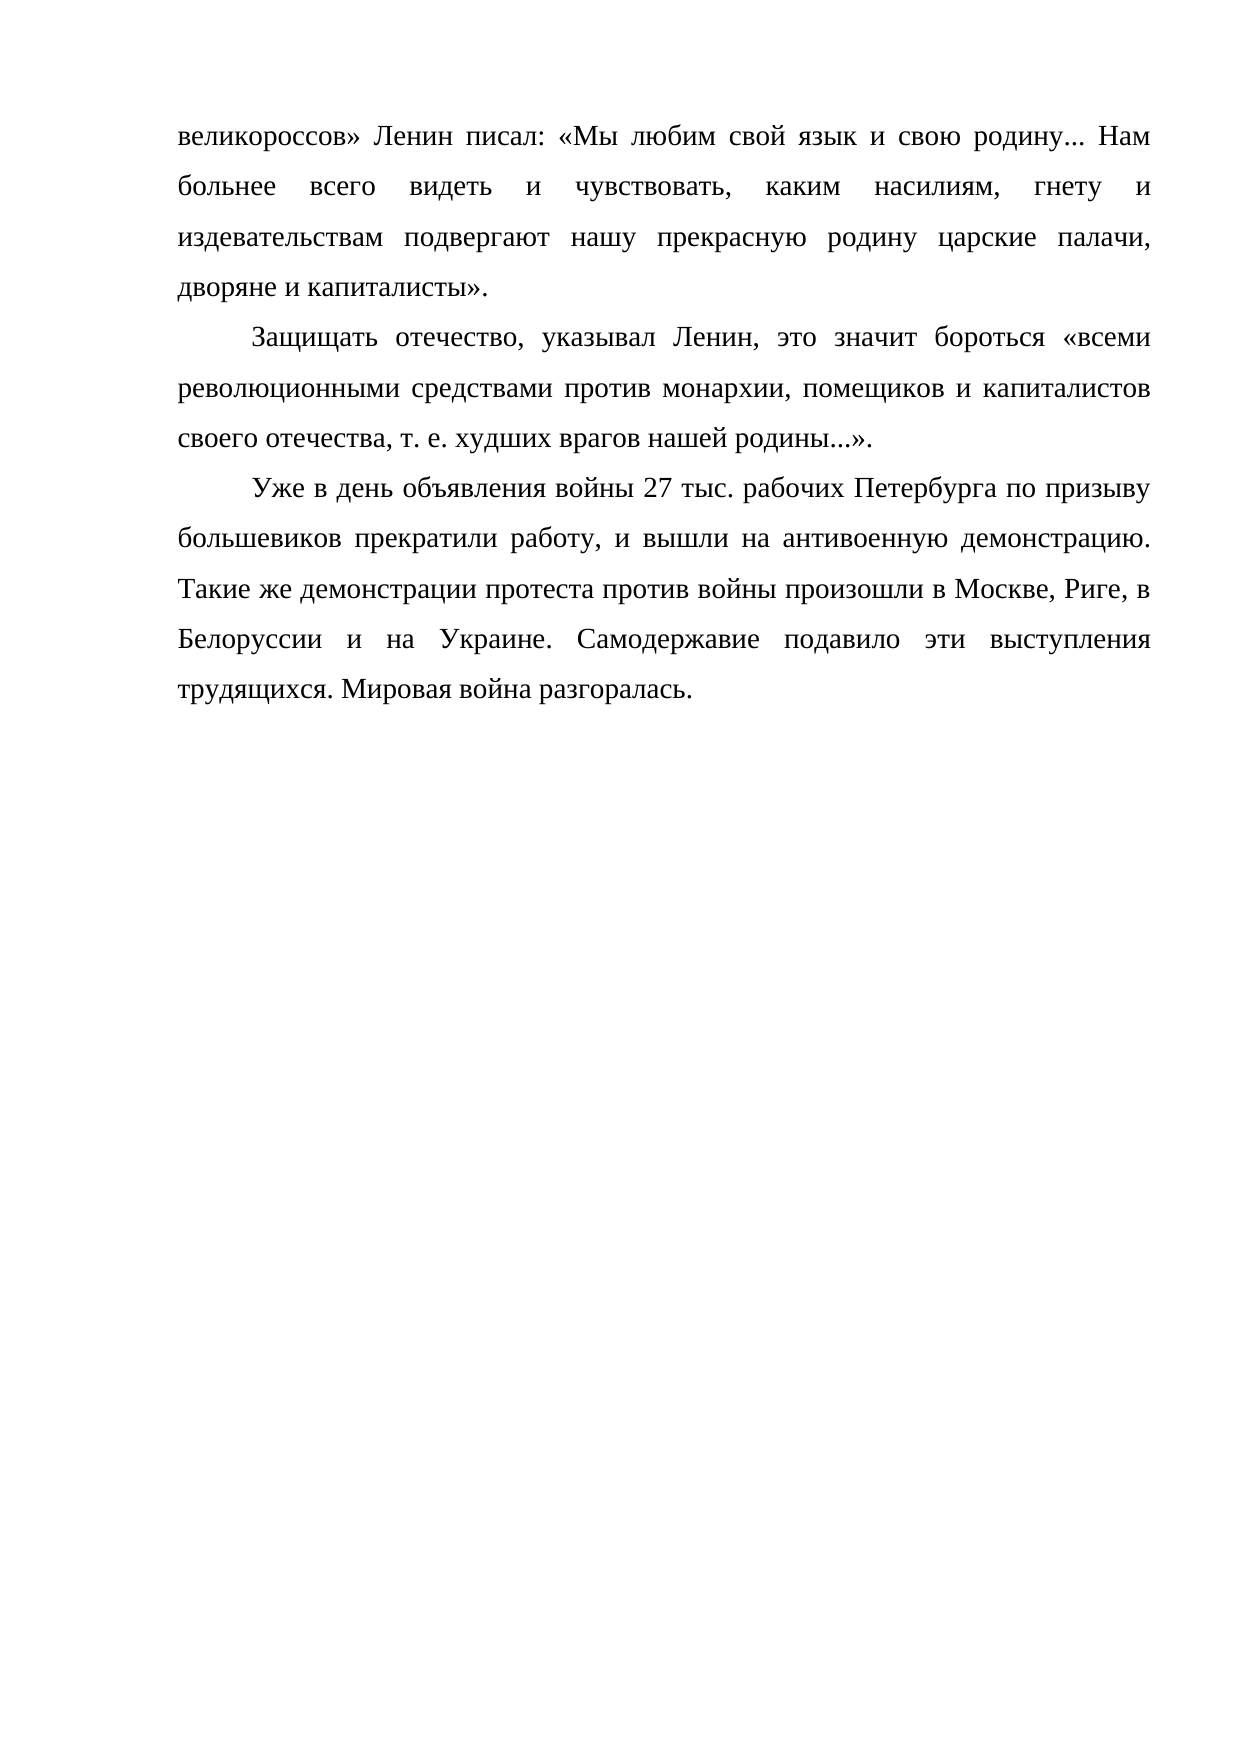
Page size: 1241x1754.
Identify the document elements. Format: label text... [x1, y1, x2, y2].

text Уже в день объявления войны 27 тыс. рабочих Петербурга по призыву большевиков прекратили работу, и вышли на антивоенную демонстрацию. Такие же демонстрации протеста против войны произошли в Москве, Риге, в Белоруссии и на Украине. Самодержавие подавило эти выступления трудящихся. Мировая война разгоралась. [177, 470, 1152, 705]
text Защищать отечество, указывал Ленин, это значит бороться «всеми революционными средствами против монархии, помещиков и капиталистов своего отечества, т. е. худших врагов нашей родины...». [177, 319, 1152, 453]
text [177, 118, 1152, 303]
